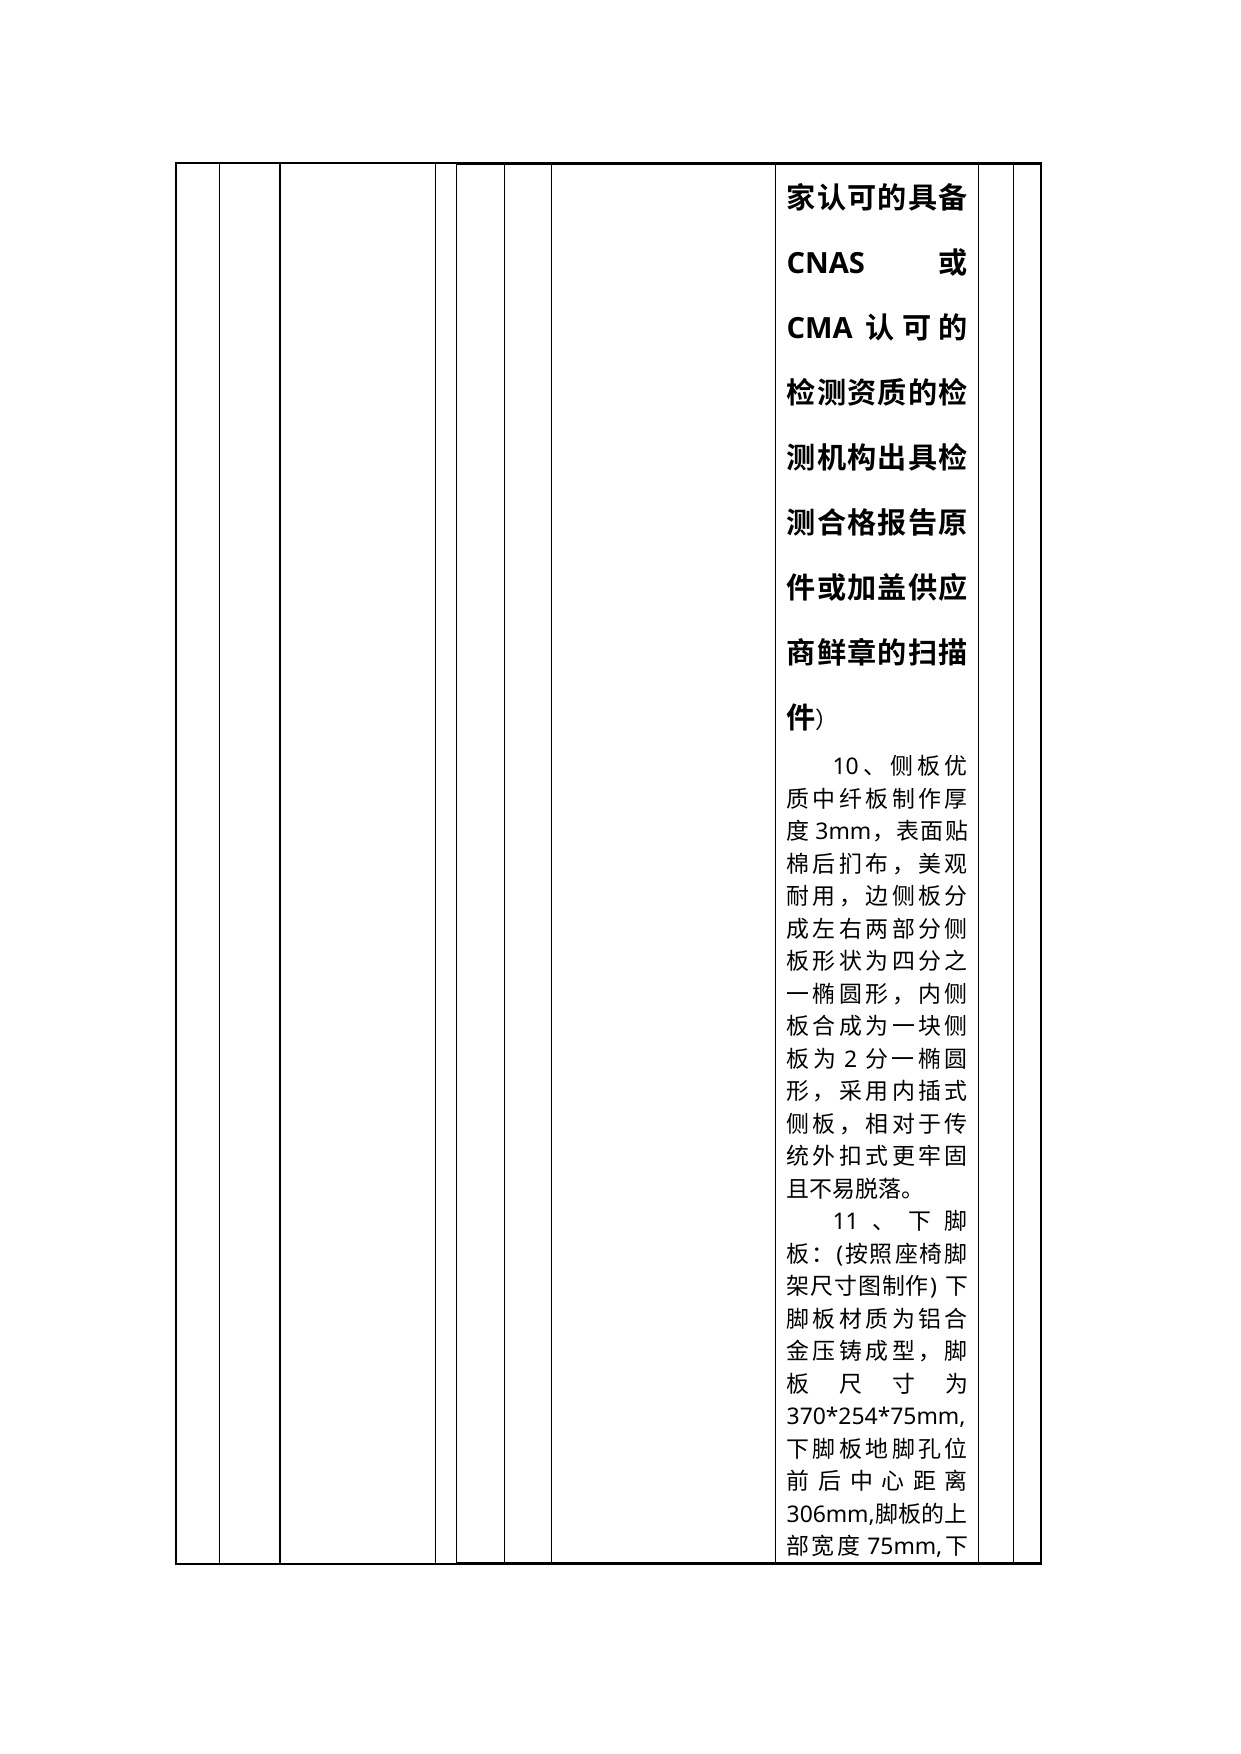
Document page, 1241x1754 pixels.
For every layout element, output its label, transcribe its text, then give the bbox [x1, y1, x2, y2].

table_cell 1 [177, 164, 219, 1563]
table_cell [436, 164, 456, 1563]
table_cell [1014, 165, 1040, 1562]
table_cell [281, 164, 435, 1563]
table_cell [505, 165, 551, 1562]
table_cell [552, 165, 775, 1562]
table_cell ★ [220, 164, 279, 1563]
table_cell [979, 165, 1013, 1562]
table_cell [776, 165, 978, 1562]
table_cell [457, 165, 504, 1562]
